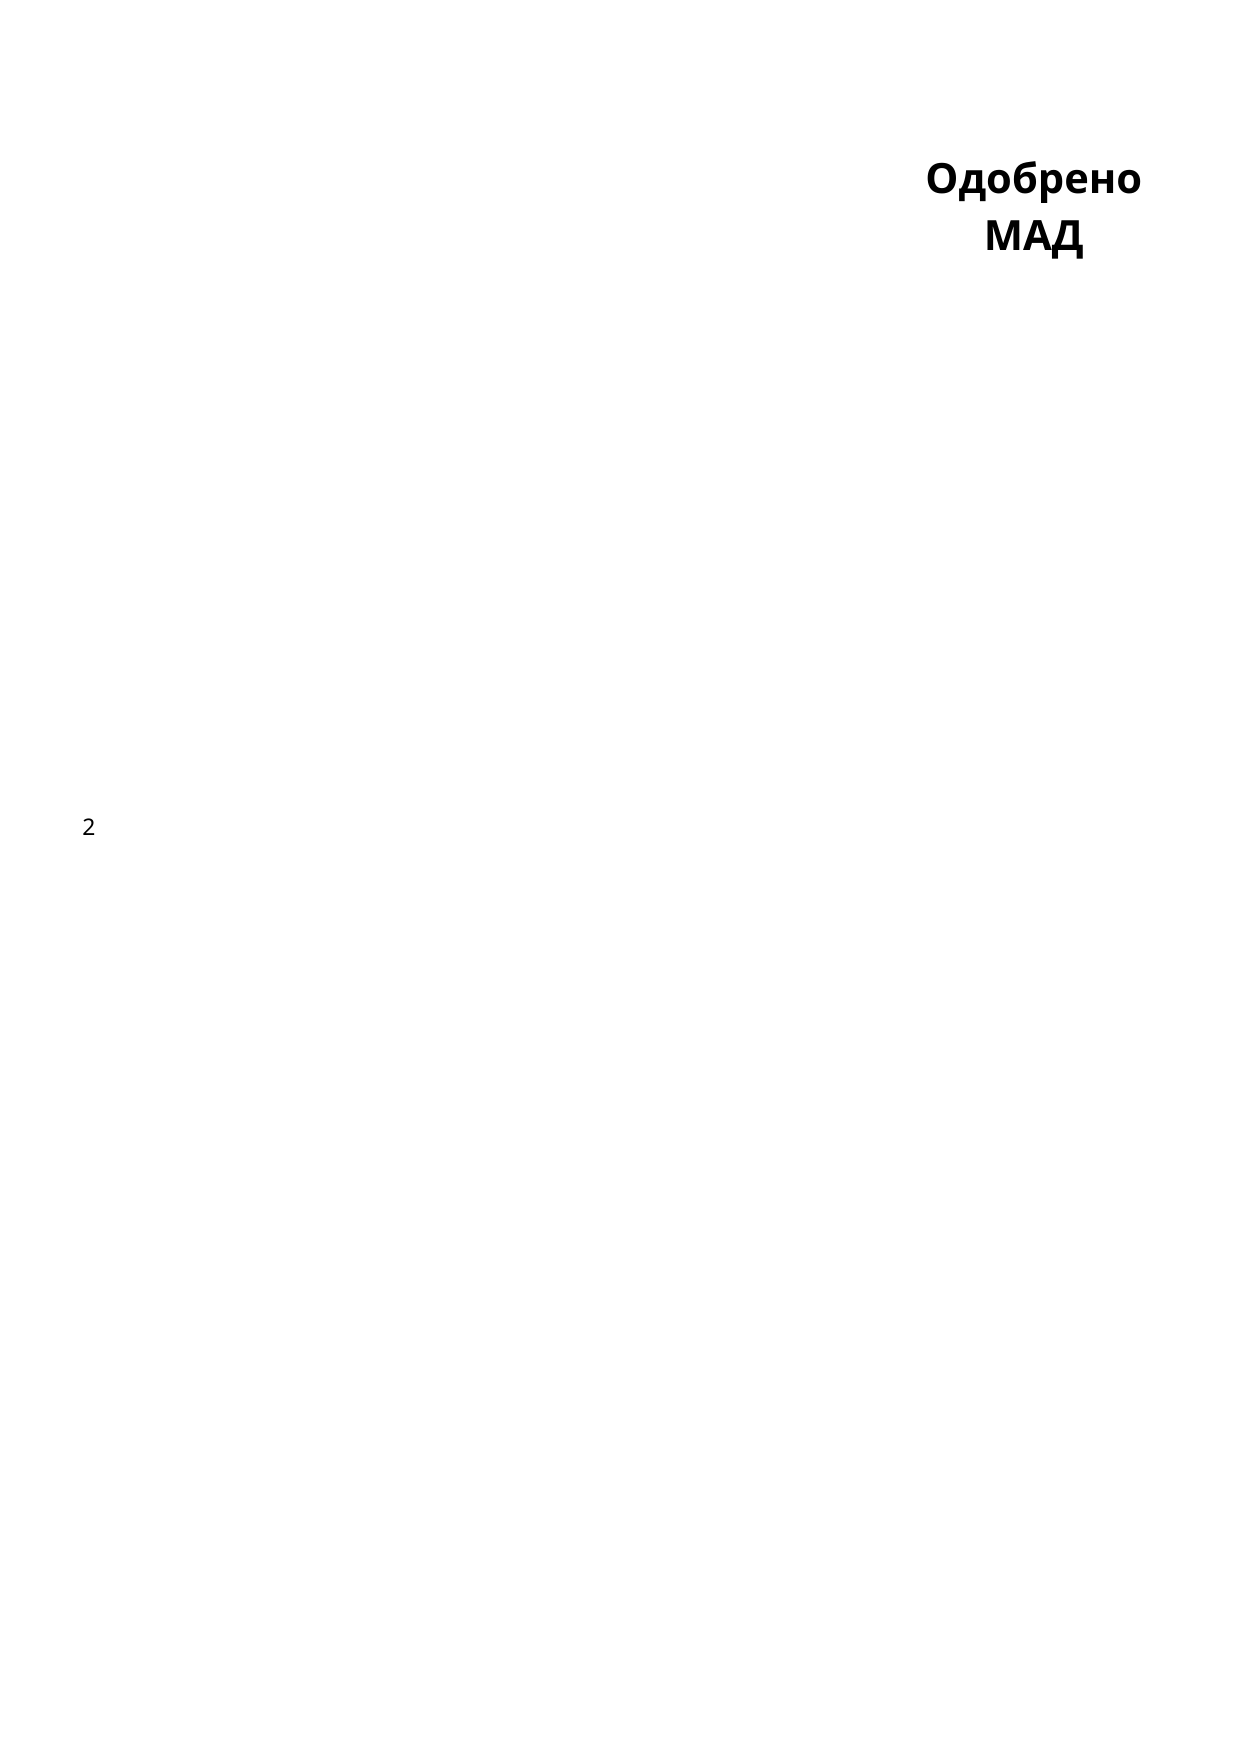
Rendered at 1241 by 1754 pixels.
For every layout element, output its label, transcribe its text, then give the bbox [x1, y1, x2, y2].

text Одобрено [916, 149, 1152, 206]
text МАД [916, 206, 1152, 263]
